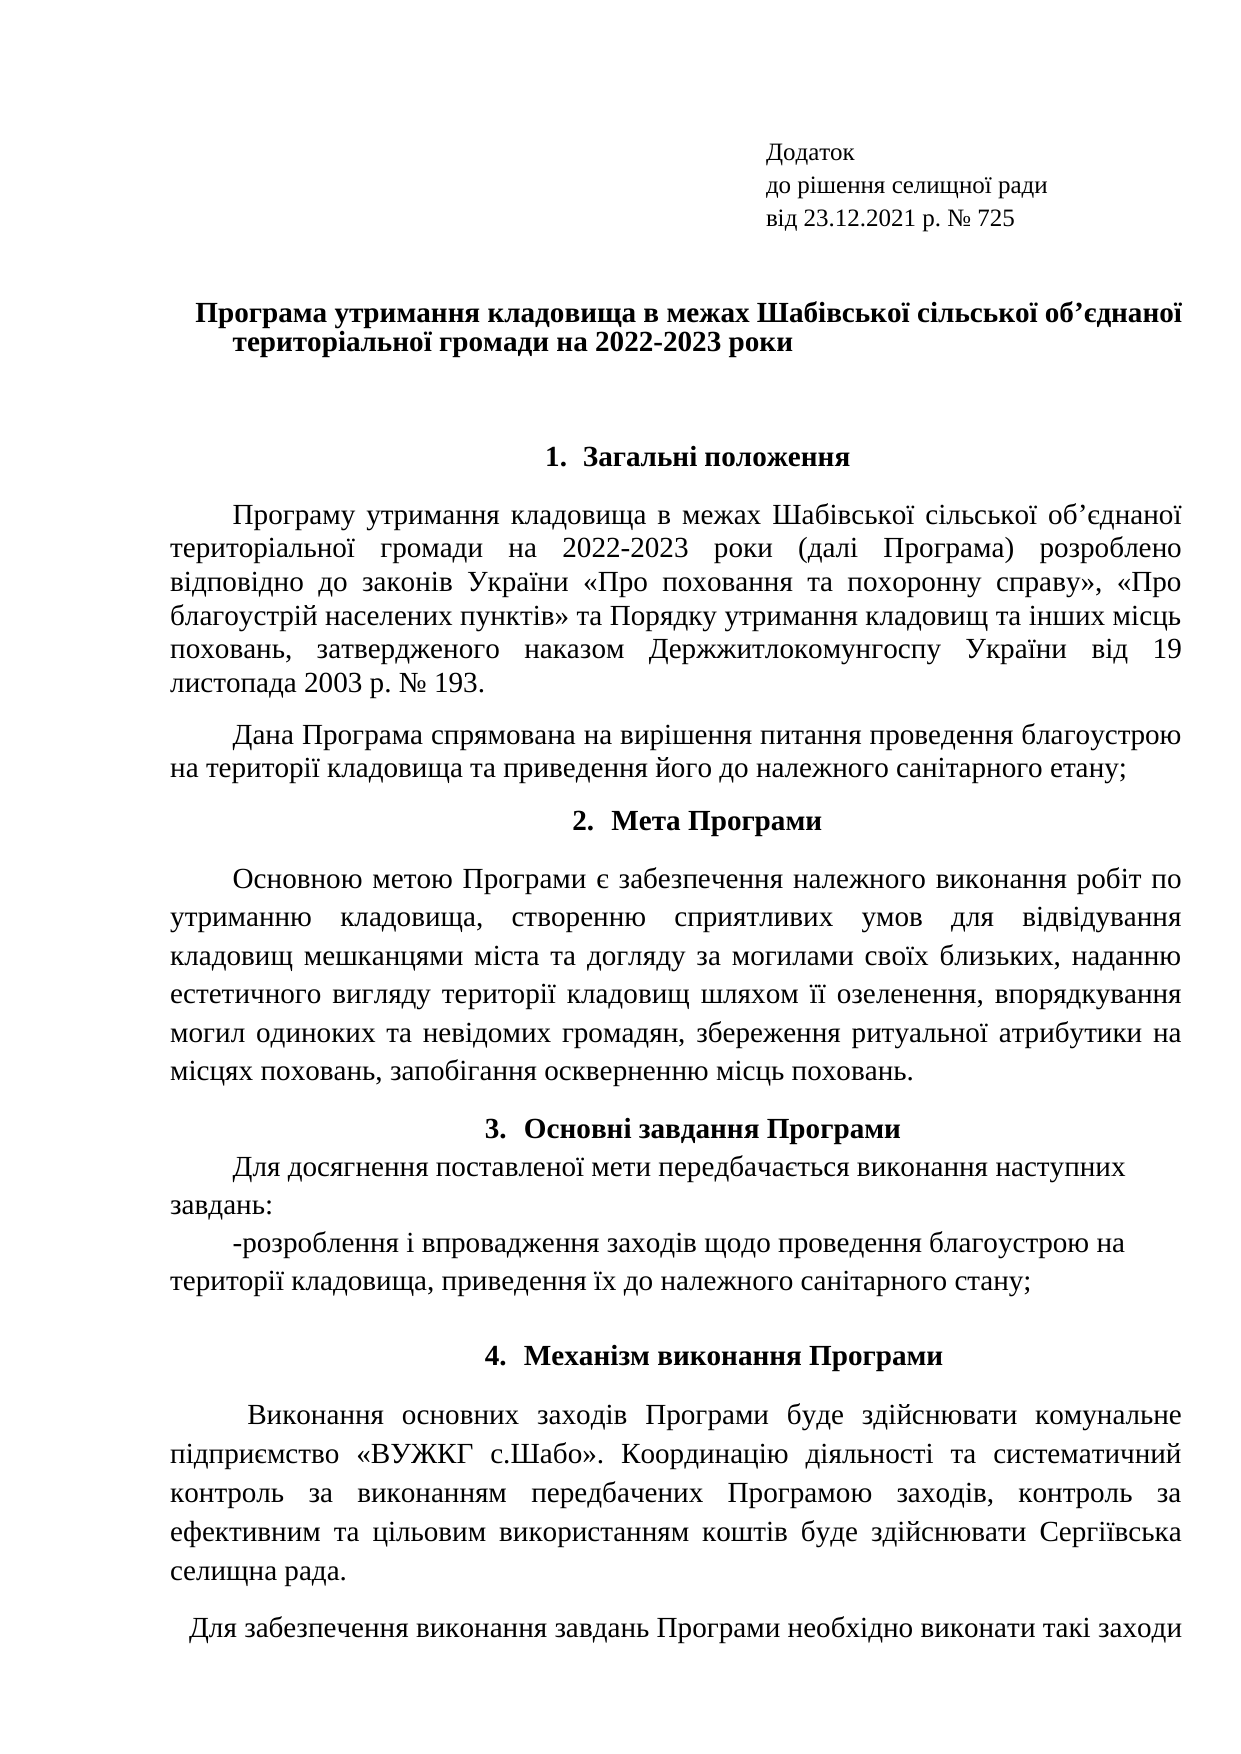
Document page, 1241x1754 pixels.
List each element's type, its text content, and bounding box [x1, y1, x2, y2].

text Виконання основних заходів Програми буде здійснювати комунальне підприємство «ВУЖКГ с.Шабо». Координацію діяльності та систематичний контроль за виконанням передбачених Програмою заходів, контроль за ефективним та цільовим використанням коштів буде здійснювати Сергіївська селищна рада. [170, 1393, 1182, 1588]
text -розроблення і впровадження заходів щодо проведення благоустрою на території кладовища, приведення їх до належного санітарного стану; [170, 1222, 1182, 1298]
list Механізм виконання Програми [484, 1342, 1182, 1372]
text Для забезпечення виконання завдань Програми необхідно виконати такі заходи [170, 1614, 1182, 1644]
list Загальні положення [545, 443, 1182, 472]
list Мета Програми [572, 807, 1182, 836]
text Основною метою Програми є забезпечення належного виконання робіт по утриманню кладовища, створенню сприятливих умов для відвідування кладовищ мешканцями міста та догляду за могилами своїх близьких, наданню естетичного вигляду території кладовищ шляхом її озеленення, впорядкування могил одиноких та невідомих громадян, збереження ритуальної атрибутики на місцях поховань, запобігання оскверненню місць поховань. [170, 857, 1182, 1088]
text Для досягнення поставленої мети передбачається виконання наступних завдань: [170, 1146, 1182, 1222]
text Програма утримання кладовища в межах Шабівської сільської об’єднаної [170, 299, 1182, 328]
text Додаток [766, 134, 1182, 167]
text від 23.12.2021 р. № 725 [766, 200, 1182, 233]
text Програму утримання кладовища в межах Шабівської сільської об’єднаної територіальної громади на 2022-2023 роки (далі Програма) розроблено відповідно до законів України «Про поховання та похоронну справу», «Про благоустрій населених пунктів» та Порядку утримання кладовищ та інших місць поховань, затвердженого наказом Держжитлокомунгоспу України від 19 листопада 2003 р. № 193. [170, 497, 1182, 699]
list Основні завдання Програми [484, 1108, 1182, 1146]
text Дана Програма спрямована на вирішення питання проведення благоустрою на території кладовища та приведення його до належного санітарного етану; [170, 717, 1182, 784]
text територіальної громади на 2022-2023 роки [170, 328, 1182, 357]
text до рішення селищної ради [766, 167, 1182, 200]
